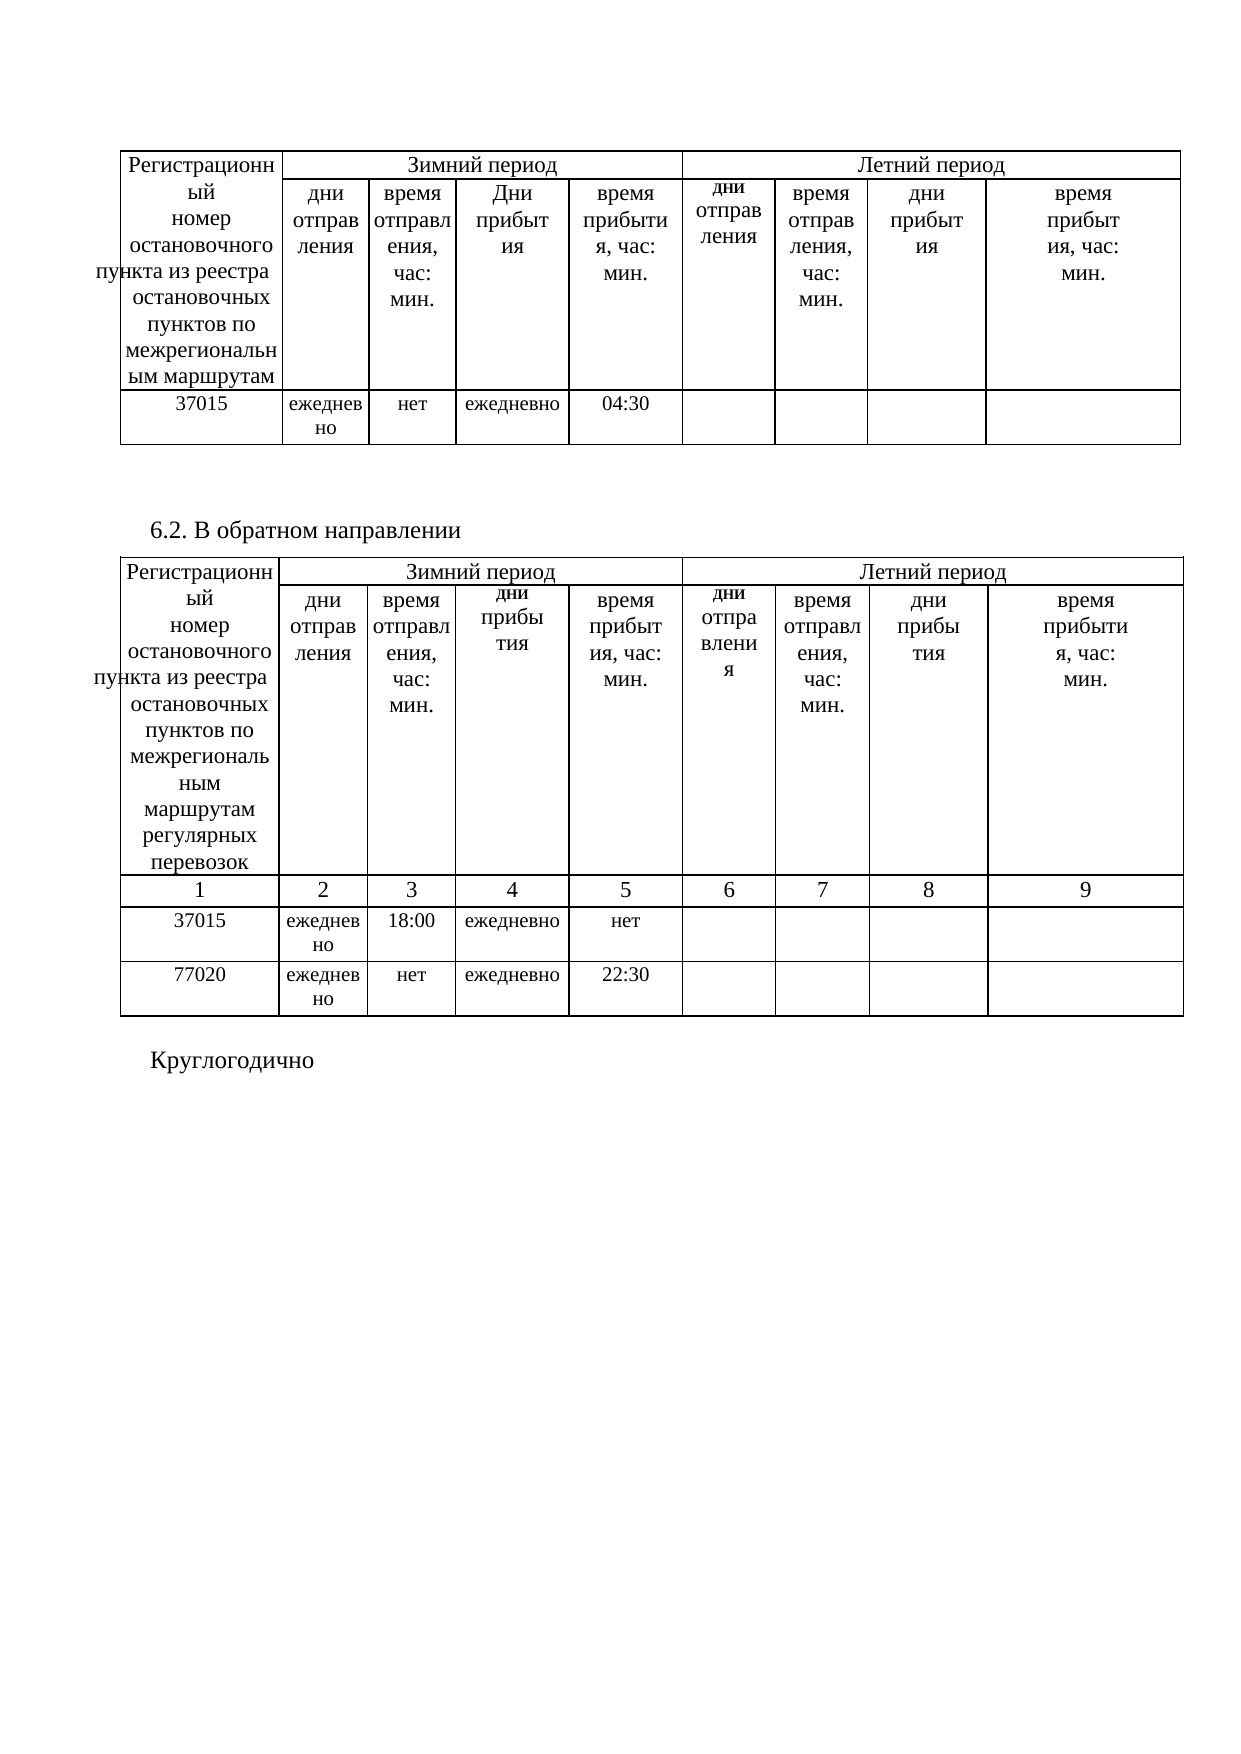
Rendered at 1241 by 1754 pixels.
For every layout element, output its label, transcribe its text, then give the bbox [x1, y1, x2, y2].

table_cell [683, 962, 775, 1015]
table_header Зимний период [280, 558, 682, 584]
table_cell 37015 [121, 908, 278, 961]
table_cell [989, 962, 1183, 1015]
table_header Летний период [683, 152, 1180, 178]
table_cell ежедневно [280, 908, 367, 961]
table_cell 7 [776, 876, 869, 906]
table_cell ежедневно [457, 391, 568, 444]
table_cell ДНИ прибы тия [456, 586, 568, 874]
table_cell 8 [870, 876, 987, 906]
table_cell [776, 962, 869, 1015]
table_cell время отправл ения, час: мин. [368, 586, 455, 874]
table_cell нет [370, 391, 455, 444]
table_cell 22:30 [570, 962, 682, 1015]
table_cell 77020 [121, 962, 278, 1015]
text 6.2. В обратном направлении [150, 515, 1090, 544]
table_cell время отправ ления, час: мин. [776, 180, 867, 389]
table_cell дни отправ ления [280, 586, 367, 874]
table_cell ДНИ отпра влени я [683, 586, 775, 874]
table_cell время прибыт ия, час: мин. [570, 586, 682, 874]
table_header Зимний период [283, 152, 682, 178]
table_cell [868, 391, 985, 444]
table_cell 4 [456, 876, 568, 906]
table_cell 37015 [121, 391, 282, 444]
table_cell 3 [368, 876, 455, 906]
table_cell нет [570, 908, 682, 961]
table_cell 2 [280, 876, 367, 906]
table_cell ежедневно [456, 908, 568, 961]
table_cell дни отправ ления [283, 180, 368, 389]
table_cell 9 [989, 876, 1183, 906]
table_cell [776, 908, 869, 961]
table_cell [870, 908, 987, 961]
table_cell [870, 962, 987, 1015]
table_cell 18:00 [368, 908, 455, 961]
table_cell [683, 908, 775, 961]
text Круглогодично [150, 1045, 1090, 1074]
table_cell [776, 391, 867, 444]
table_cell 04:30 [570, 391, 682, 444]
table_cell ежедневно [456, 962, 568, 1015]
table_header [121, 152, 282, 389]
table_cell 6 [683, 876, 775, 906]
table_cell время отправл ения, час: мин. [370, 180, 455, 389]
table_cell время прибыт ия, час: мин. [987, 180, 1180, 389]
table_cell ежедневно [283, 391, 368, 444]
table_cell время прибыти я, час: мин. [989, 586, 1183, 874]
table_cell ДНИ отправ ления [683, 180, 774, 389]
table_header Регистрационный номер остановочного пункта из реестра остановочных пунктов по межрегиональным маршрутам регулярных перевозок [121, 558, 278, 874]
table_cell ежедневно [280, 962, 367, 1015]
table_header Летний период [683, 558, 1183, 584]
table_cell [989, 908, 1183, 961]
table_cell дни прибыт ия [868, 180, 985, 389]
table_cell [683, 391, 774, 444]
table_cell нет [368, 962, 455, 1015]
table_cell Дни прибыт ия [457, 180, 568, 389]
table_cell 1 [121, 876, 278, 906]
table_cell время отправл ения, час: мин. [776, 586, 869, 874]
table_cell время прибыти я, час: мин. [570, 180, 682, 389]
table_cell дни прибы тия [870, 586, 987, 874]
table_cell 5 [570, 876, 682, 906]
table_cell [987, 391, 1180, 444]
